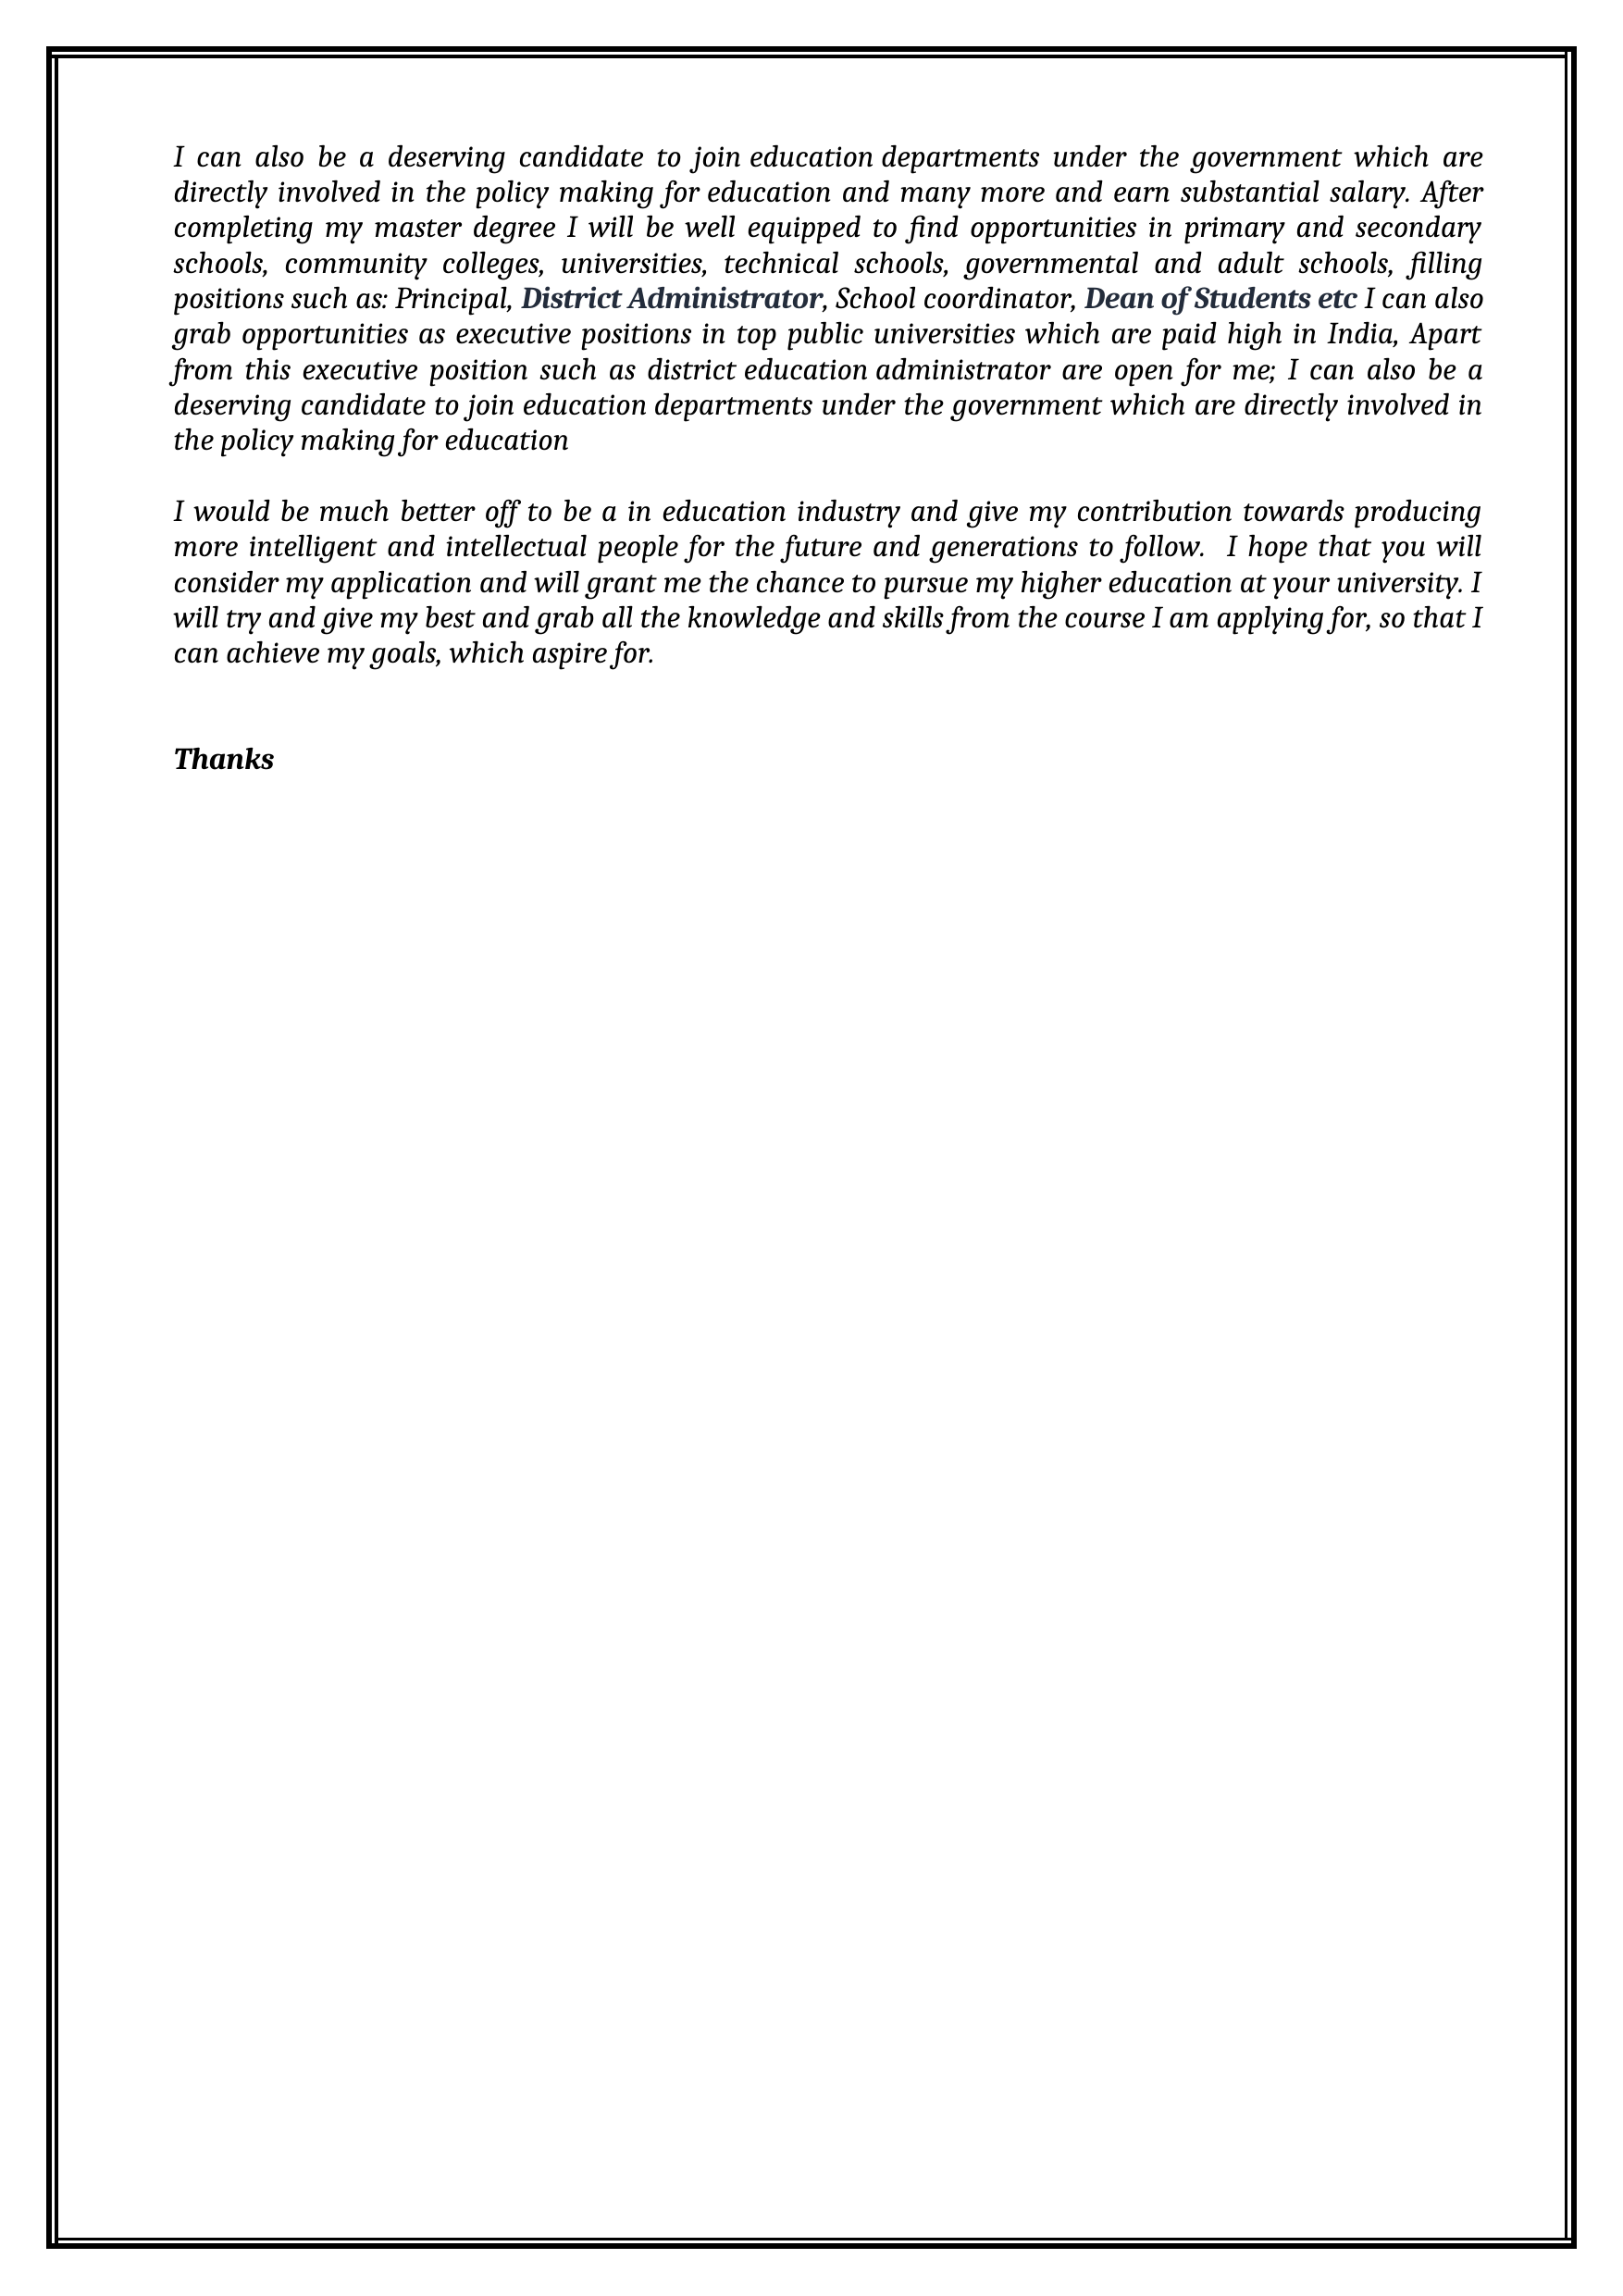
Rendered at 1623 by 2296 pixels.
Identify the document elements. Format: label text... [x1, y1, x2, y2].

text I would be much better off to be a in education industry and give my contribution towards producing more intelligent and intellectual people for the future and generations to follow. I hope that you will consider my application and will grant me the chance to pursue my higher education at your university. I will try and give my best and grab all the knowledge and skills from the course I am applying for, so that I can achieve my goals, which aspire for. [173, 493, 1484, 671]
text I can also be a deserving candidate to join education departments under the government which are directly involved in the policy making for education and many more and earn substantial salary. After completing my master degree I will be well equipped to find opportunities in primary and secondary schools, community colleges, universities, technical schools, governmental and adult schools, filling positions such as: Principal, District Administrator, School coordinator, Dean of Students etc I can also grab opportunities as executive positions in top public universities which are paid high in India, Apart from this executive position such as district education administrator are open for me; I can also be a deserving candidate to join education departments under the government which are directly involved in the policy making for education [173, 139, 1484, 458]
text Thanks [173, 742, 1484, 777]
